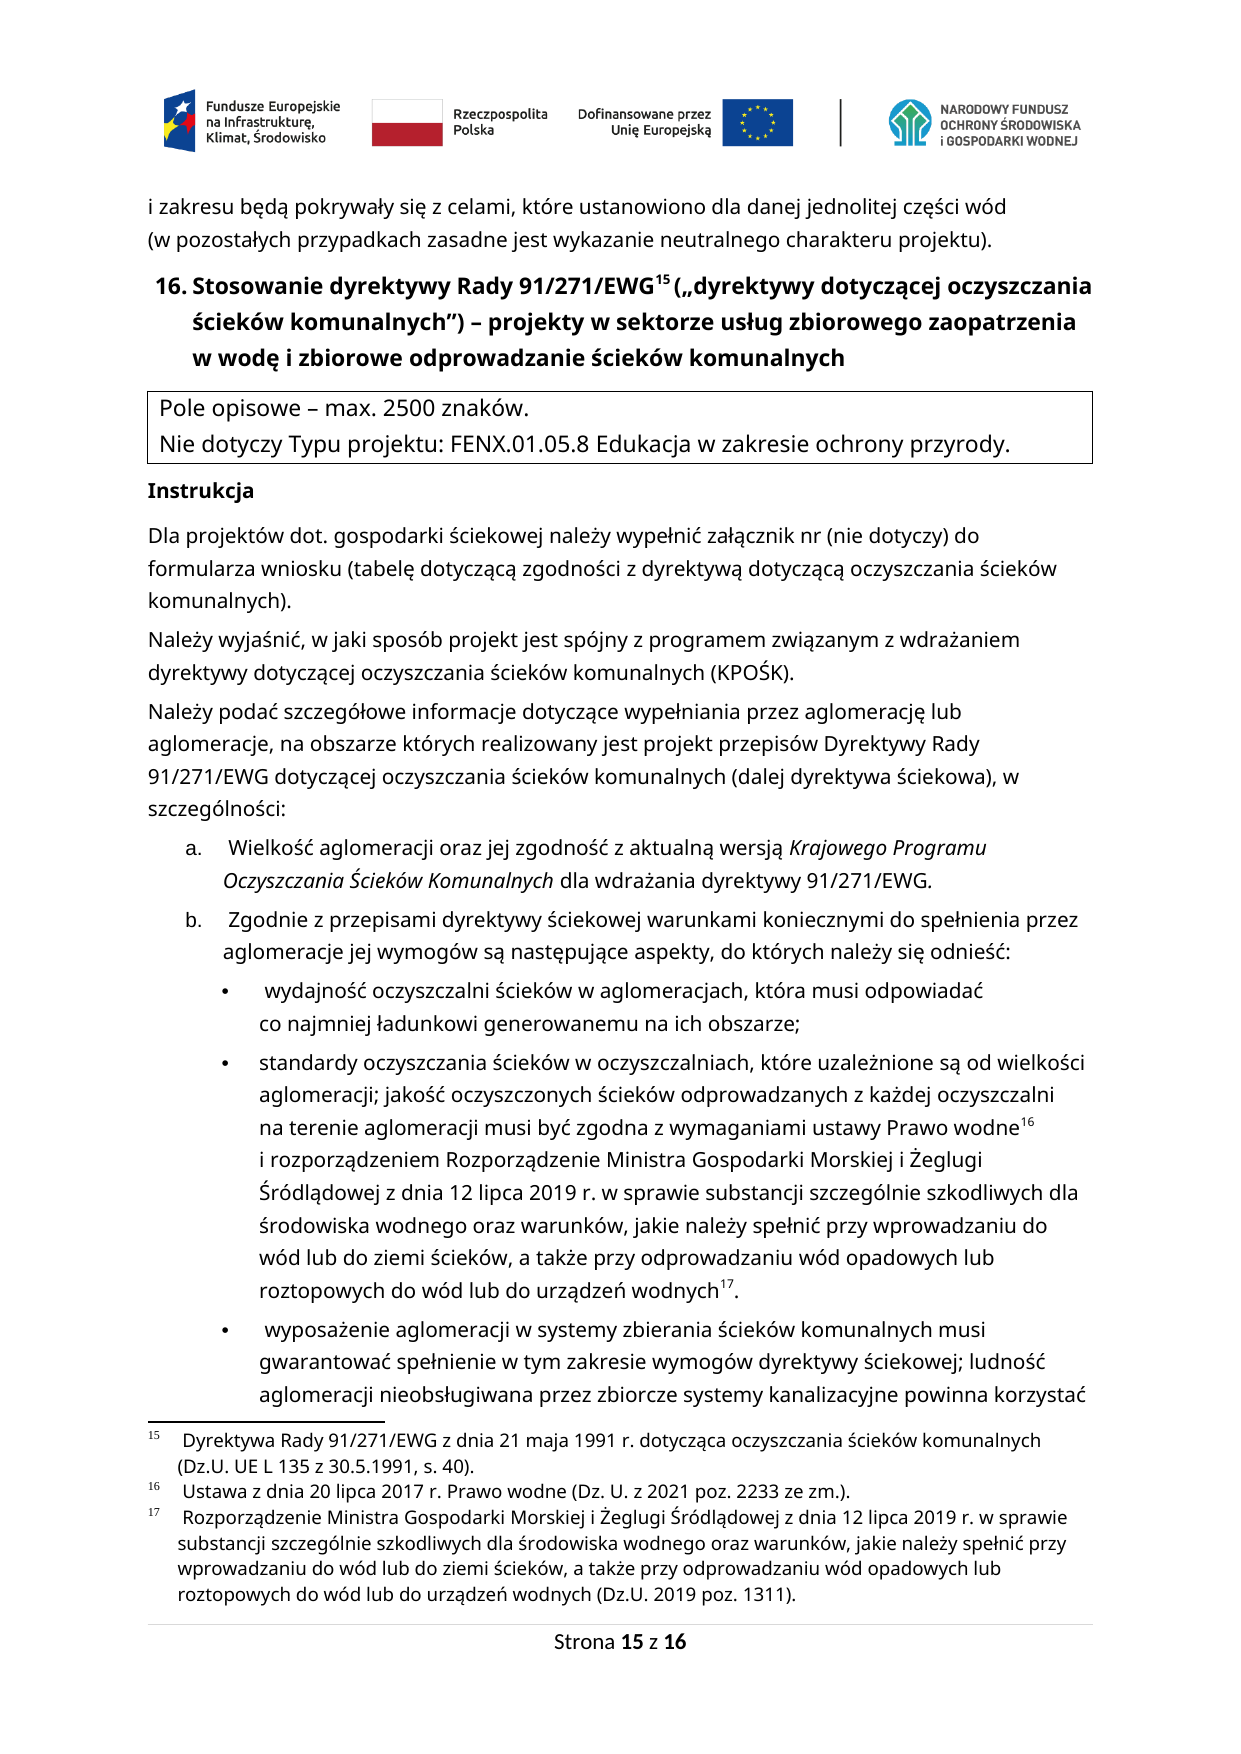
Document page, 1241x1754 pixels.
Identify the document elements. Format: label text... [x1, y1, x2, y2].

list Stosowanie dyrektywy Rady 91/271/EWG („dyrektywy dotyczącej oczyszczania ścieków komunalnych”) – projekty w sektorze usług zbiorowego zaopatrzenia w wodę i zbiorowe odprowadzanie ścieków komunalnych [154, 270, 1093, 373]
list Zgodnie z przepisami dyrektywy ściekowej warunkami koniecznymi do spełnienia przez aglomeracje jej wymogów są następujące aspekty, do których należy się odnieść: [185, 905, 1093, 966]
list Wielkość aglomeracji oraz jej zgodność z aktualną wersją Krajowego Programu Oczyszczania Ścieków Komunalnych dla wdrażania dyrektywy 91/271/EWG. [185, 833, 1093, 894]
text Dla projektów dot. gospodarki ściekowej należy wypełnić załącznik nr (nie dotyczy) do formularza wniosku (tabelę dotyczącą zgodności z dyrektywą dotyczącą oczyszczania ścieków komunalnych). [148, 521, 1093, 615]
table_header Pole opisowe – max. 2500 znaków. Nie dotyczy Typu projektu: FENX.01.05.8 Edukacja w zakresie ochrony przyrody. [148, 392, 1092, 463]
text Instrukcja [148, 476, 1093, 504]
text Należy podać szczegółowe informacje dotyczące wypełniania przez aglomerację lub aglomeracje, na obszarze których realizowany jest projekt przepisów Dyrektywy Rady 91/271/EWG dotyczącej oczyszczania ścieków komunalnych (dalej dyrektywa ściekowa), w szczególności: [148, 697, 1093, 823]
list standardy oczyszczania ścieków w oczyszczalniach, które uzależnione są od wielkości aglomeracji; jakość oczyszczonych ścieków odprowadzanych z każdej oczyszczalni na terenie aglomeracji musi być zgodna z wymaganiami ustawy Prawo wodne i rozporządzeniem Rozporządzenie Ministra Gospodarki Morskiej i Żeglugi Śródlądowej z dnia 12 lipca 2019 r. w sprawie substancji szczególnie szkodliwych dla środowiska wodnego oraz warunków, jakie należy spełnić przy wprowadzaniu do wód lub do ziemi ścieków, a także przy odprowadzaniu wód opadowych lub roztopowych do wód lub do urządzeń wodnych. [221, 1048, 1093, 1304]
picture [147, 73, 1093, 168]
text Należy wyjaśnić, w jaki sposób projekt jest spójny z programem związanym z wdrażaniem dyrektywy dotyczącej oczyszczania ścieków komunalnych (KPOŚK). [148, 625, 1093, 686]
list wydajność oczyszczalni ścieków w aglomeracjach, która musi odpowiadać co najmniej ładunkowi generowanemu na ich obszarze; [221, 976, 1093, 1037]
